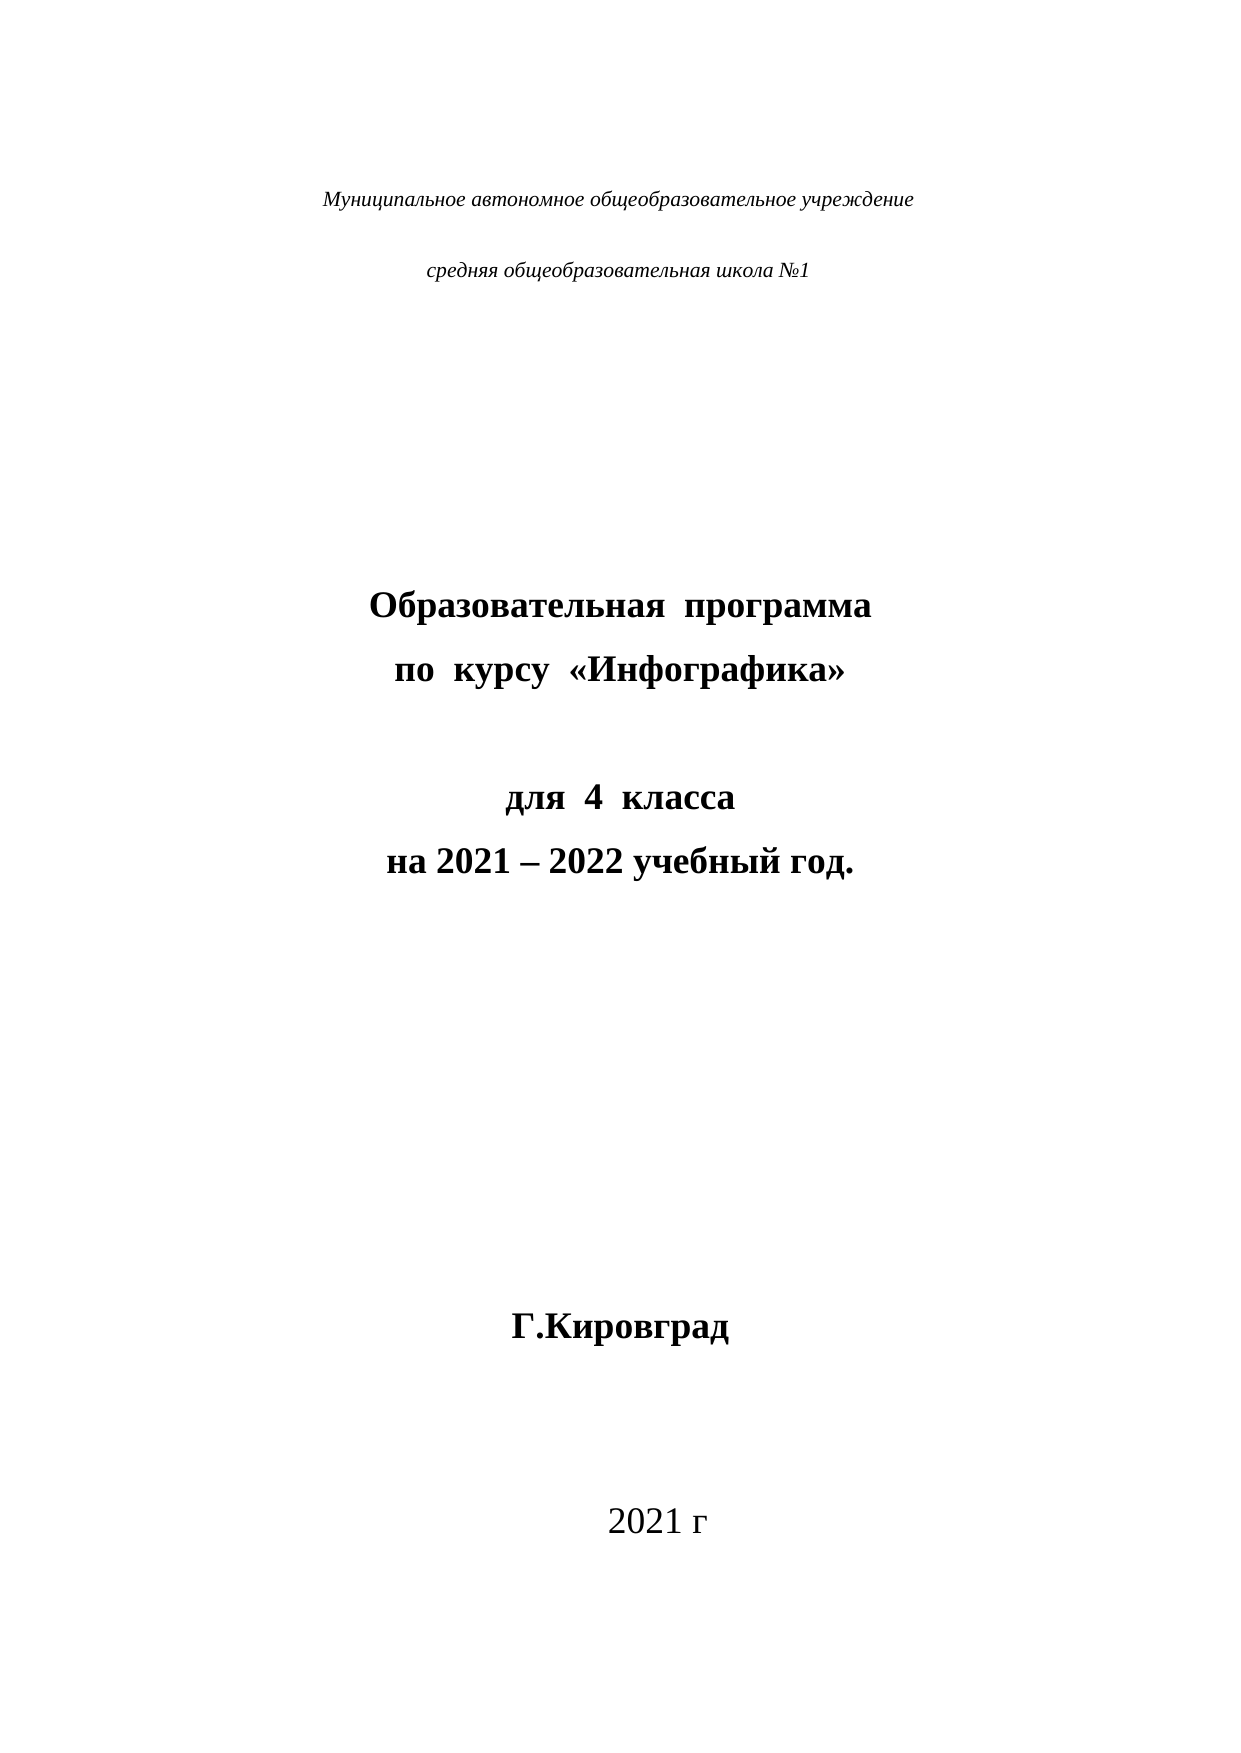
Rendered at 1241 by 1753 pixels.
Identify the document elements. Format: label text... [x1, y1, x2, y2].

text по курсу «Инфографика» [150, 647, 1090, 690]
text 2021 г [151, 1498, 1090, 1541]
text для 4 класса [150, 775, 1090, 818]
text Образовательная программа [150, 583, 1090, 626]
text Г.Кировград [150, 1303, 1090, 1347]
text на 2021 – 2022 учебный год. [150, 839, 1090, 882]
text Муниципальное автономное общеобразовательное учреждение [150, 186, 1090, 229]
text средняя общеобразовательная школа №1 [150, 257, 1090, 300]
